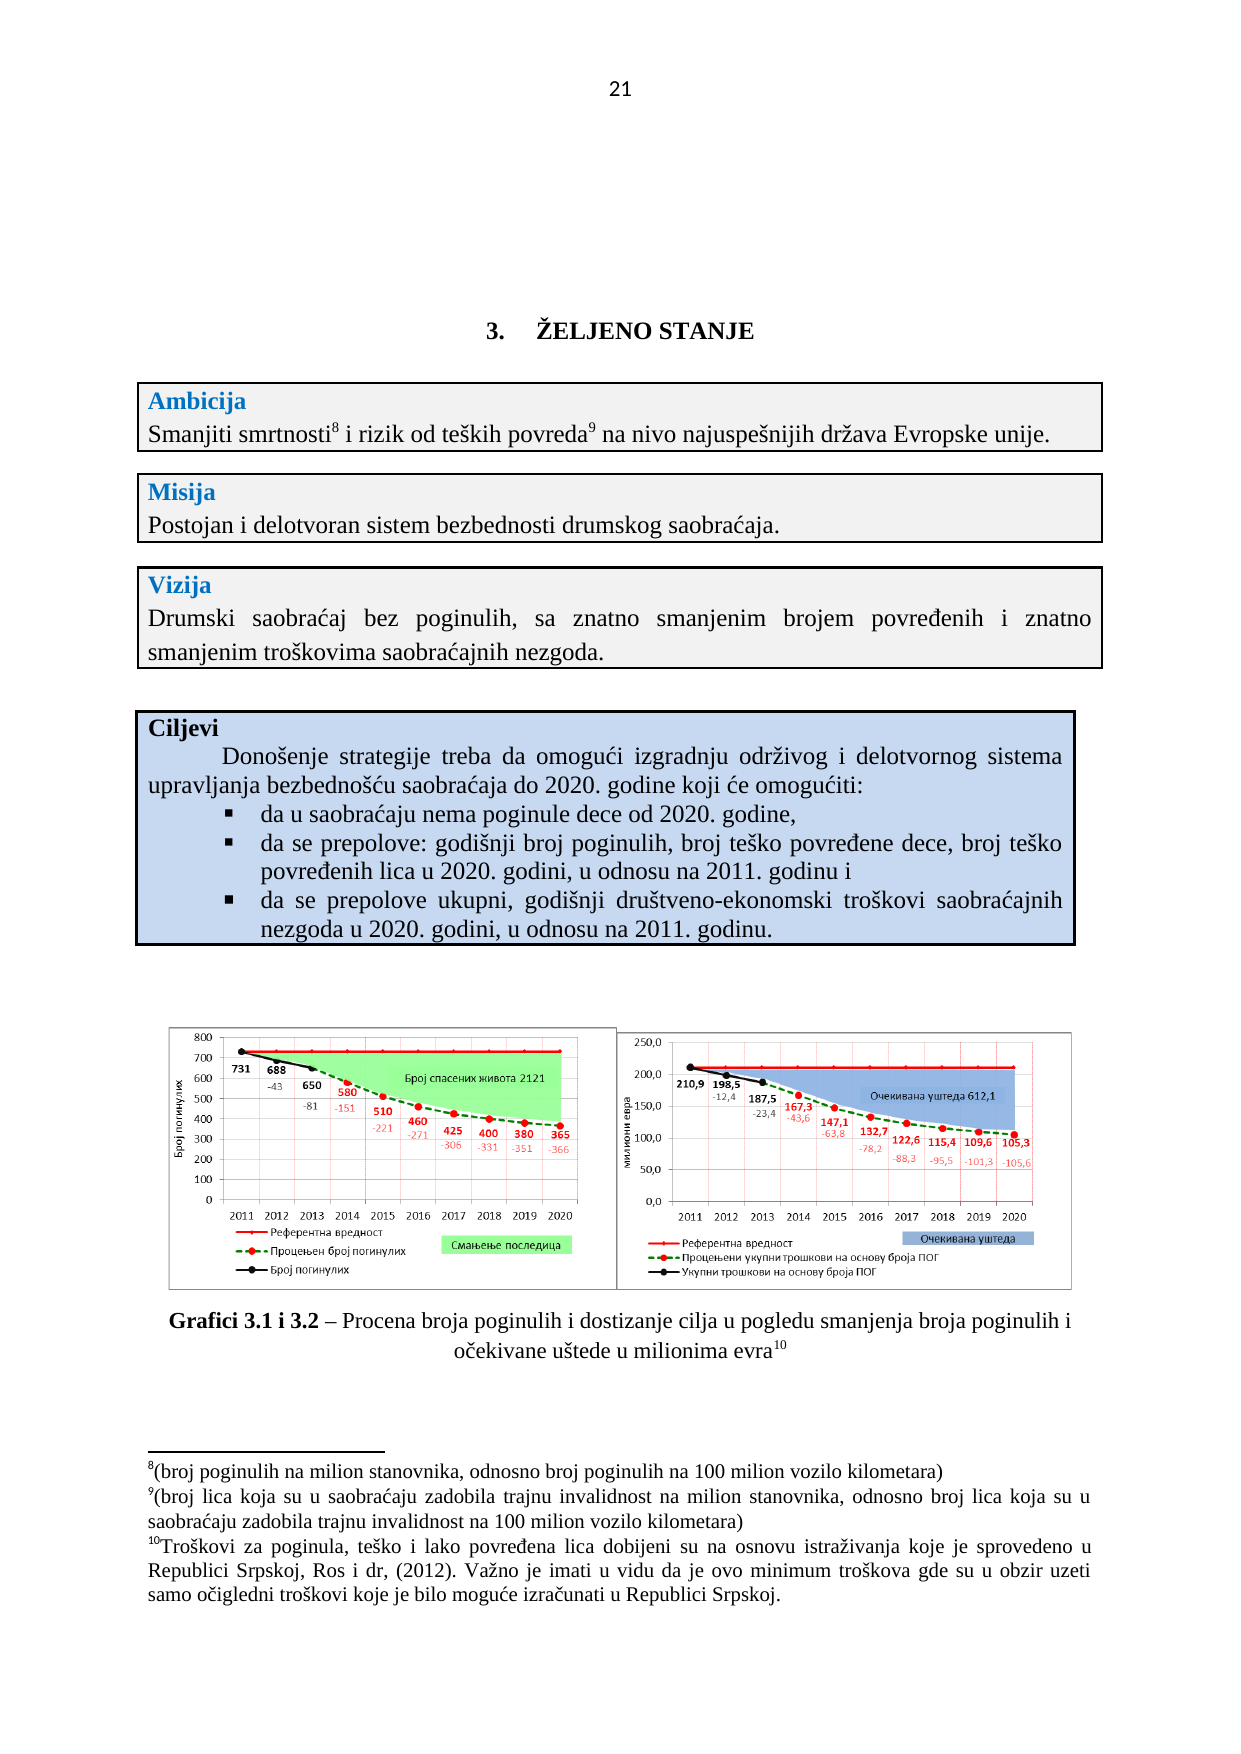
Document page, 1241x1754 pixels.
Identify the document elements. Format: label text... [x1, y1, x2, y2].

text Postojan i delotvoran sistem bezbednosti drumskog saobraćaja. [139, 506, 1101, 541]
text Smanjiti smrtnosti i rizik od teških povreda na nivo najuspešnijih država Evropske unije. [139, 415, 1101, 450]
text Vizija [139, 569, 1101, 599]
text Grafici 3.1 i 3.2 – Procena broja poginulih i dostizanje cilja u pogledu smanjenja broja poginulih i očekivane uštede u milionima evra [148, 1307, 1093, 1363]
table_header Ciljevi Donošenje strategije treba da omogući izgradnju održivog i delotvornog sistema upravljanja bezbednošću saobraćaja do 2020. godine koji će omogućiti: da u saobraćaju nema poginule dece od 2020. godine, da se prepolove: godišnji broj poginulih, broj teško povređene dece, broj teško povređenih lica u 2020. godini, u odnosu na 2011. godinu i da se prepolove ukupni, godišnji društveno-ekonomski troškovi saobraćajnih nezgoda u 2020. godini, u odnosu na 2011. godinu. [138, 713, 1073, 943]
text Ambicija [139, 384, 1101, 415]
text Drumski saobraćaj bez poginulih, sa znatno smanjenim brojem povređenih i znatno smanjenim troškovima saobraćajnih nezgoda. [139, 599, 1101, 667]
subtitle ŽELJENO STANJE [148, 316, 1093, 344]
picture [168, 1027, 1072, 1290]
text Misija [139, 475, 1101, 506]
